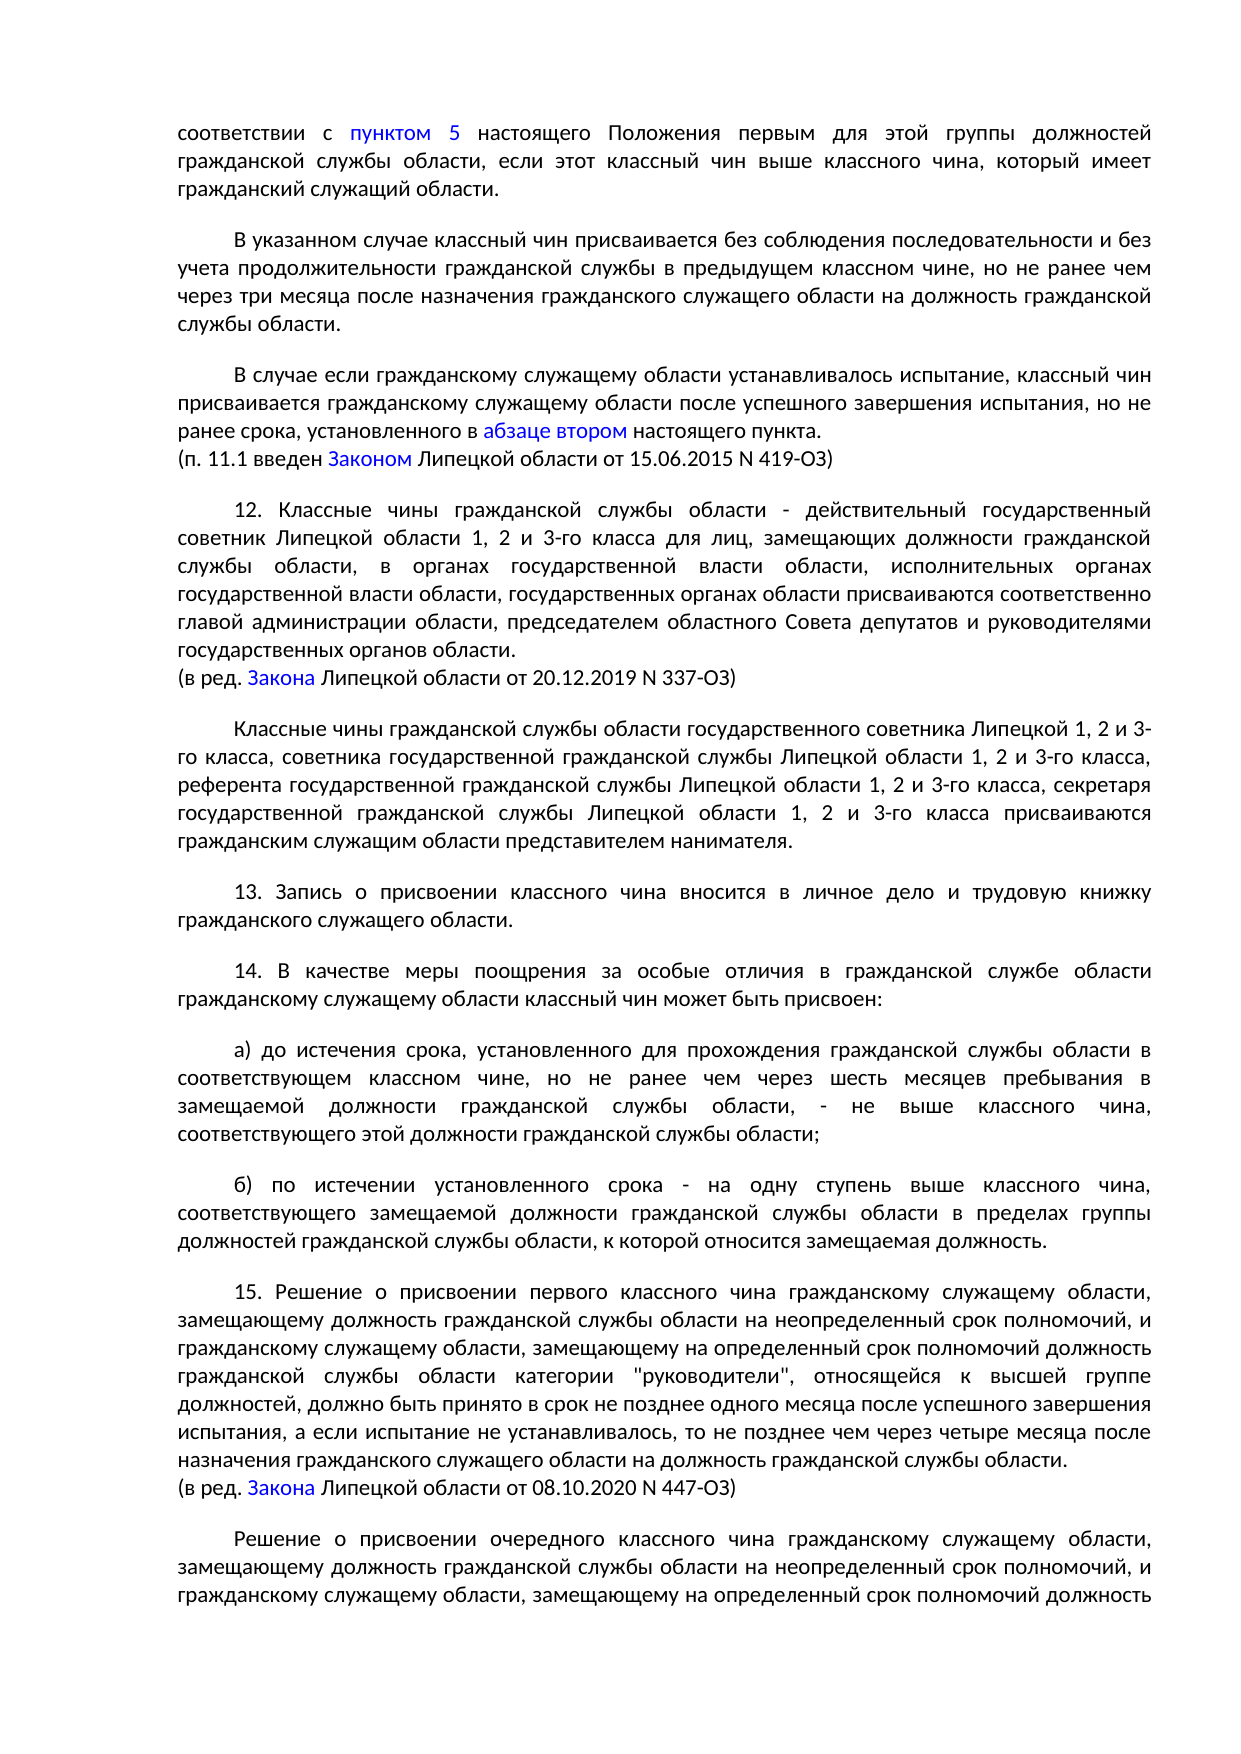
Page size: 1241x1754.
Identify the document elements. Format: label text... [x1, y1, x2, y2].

text а) до истечения срока, установленного для прохождения гражданской службы области в соответствующем классном чине, но не ранее чем через шесть месяцев пребывания в замещаемой должности гражданской службы области, - не выше классного чина, соответствующего этой должности гражданской службы области; [177, 1035, 1152, 1147]
text 12. Классные чины гражданской службы области - действительный государственный советник Липецкой области 1, 2 и 3-го класса для лиц, замещающих должности гражданской службы области, в органах государственной власти области, исполнительных органах государственной власти области, государственных органах области присваиваются соответственно главой администрации области, председателем областного Совета депутатов и руководителями государственных органов области. [177, 495, 1152, 663]
text (п. 11.1 введен Законом Липецкой области от 15.06.2015 N 419-ОЗ) [177, 444, 1152, 472]
text В указанном случае классный чин присваивается без соблюдения последовательности и без учета продолжительности гражданской службы в предыдущем классном чине, но не ранее чем через три месяца после назначения гражданского служащего области на должность гражданской службы области. [177, 225, 1152, 337]
text 14. В качестве меры поощрения за особые отличия в гражданской службе области гражданскому служащему области классный чин может быть присвоен: [177, 956, 1152, 1012]
text 15. Решение о присвоении первого классного чина гражданскому служащему области, замещающему должность гражданской службы области на неопределенный срок полномочий, и гражданскому служащему области, замещающему на определенный срок полномочий должность гражданской службы области категории "руководители", относящейся к высшей группе должностей, должно быть принято в срок не позднее одного месяца после успешного завершения испытания, а если испытание не устанавливалось, то не позднее чем через четыре месяца после назначения гражданского служащего области на должность гражданской службы области. [177, 1277, 1152, 1473]
text 13. Запись о присвоении классного чина вносится в личное дело и трудовую книжку гражданского служащего области. [177, 877, 1152, 933]
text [177, 1524, 1152, 1608]
text (в ред. Закона Липецкой области от 08.10.2020 N 447-ОЗ) [177, 1473, 1152, 1501]
text б) по истечении установленного срока - на одну ступень выше классного чина, соответствующего замещаемой должности гражданской службы области в пределах группы должностей гражданской службы области, к которой относится замещаемая должность. [177, 1170, 1152, 1254]
text В случае если гражданскому служащему области устанавливалось испытание, классный чин присваивается гражданскому служащему области после успешного завершения испытания, но не ранее срока, установленного в абзаце втором настоящего пункта. [177, 360, 1152, 444]
text (в ред. Закона Липецкой области от 20.12.2019 N 337-ОЗ) [177, 663, 1152, 691]
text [177, 118, 1152, 202]
text Классные чины гражданской службы области государственного советника Липецкой 1, 2 и 3-го класса, советника государственной гражданской службы Липецкой области 1, 2 и 3-го класса, референта государственной гражданской службы Липецкой области 1, 2 и 3-го класса, секретаря государственной гражданской службы Липецкой области 1, 2 и 3-го класса присваиваются гражданским служащим области представителем нанимателя. [177, 714, 1152, 854]
